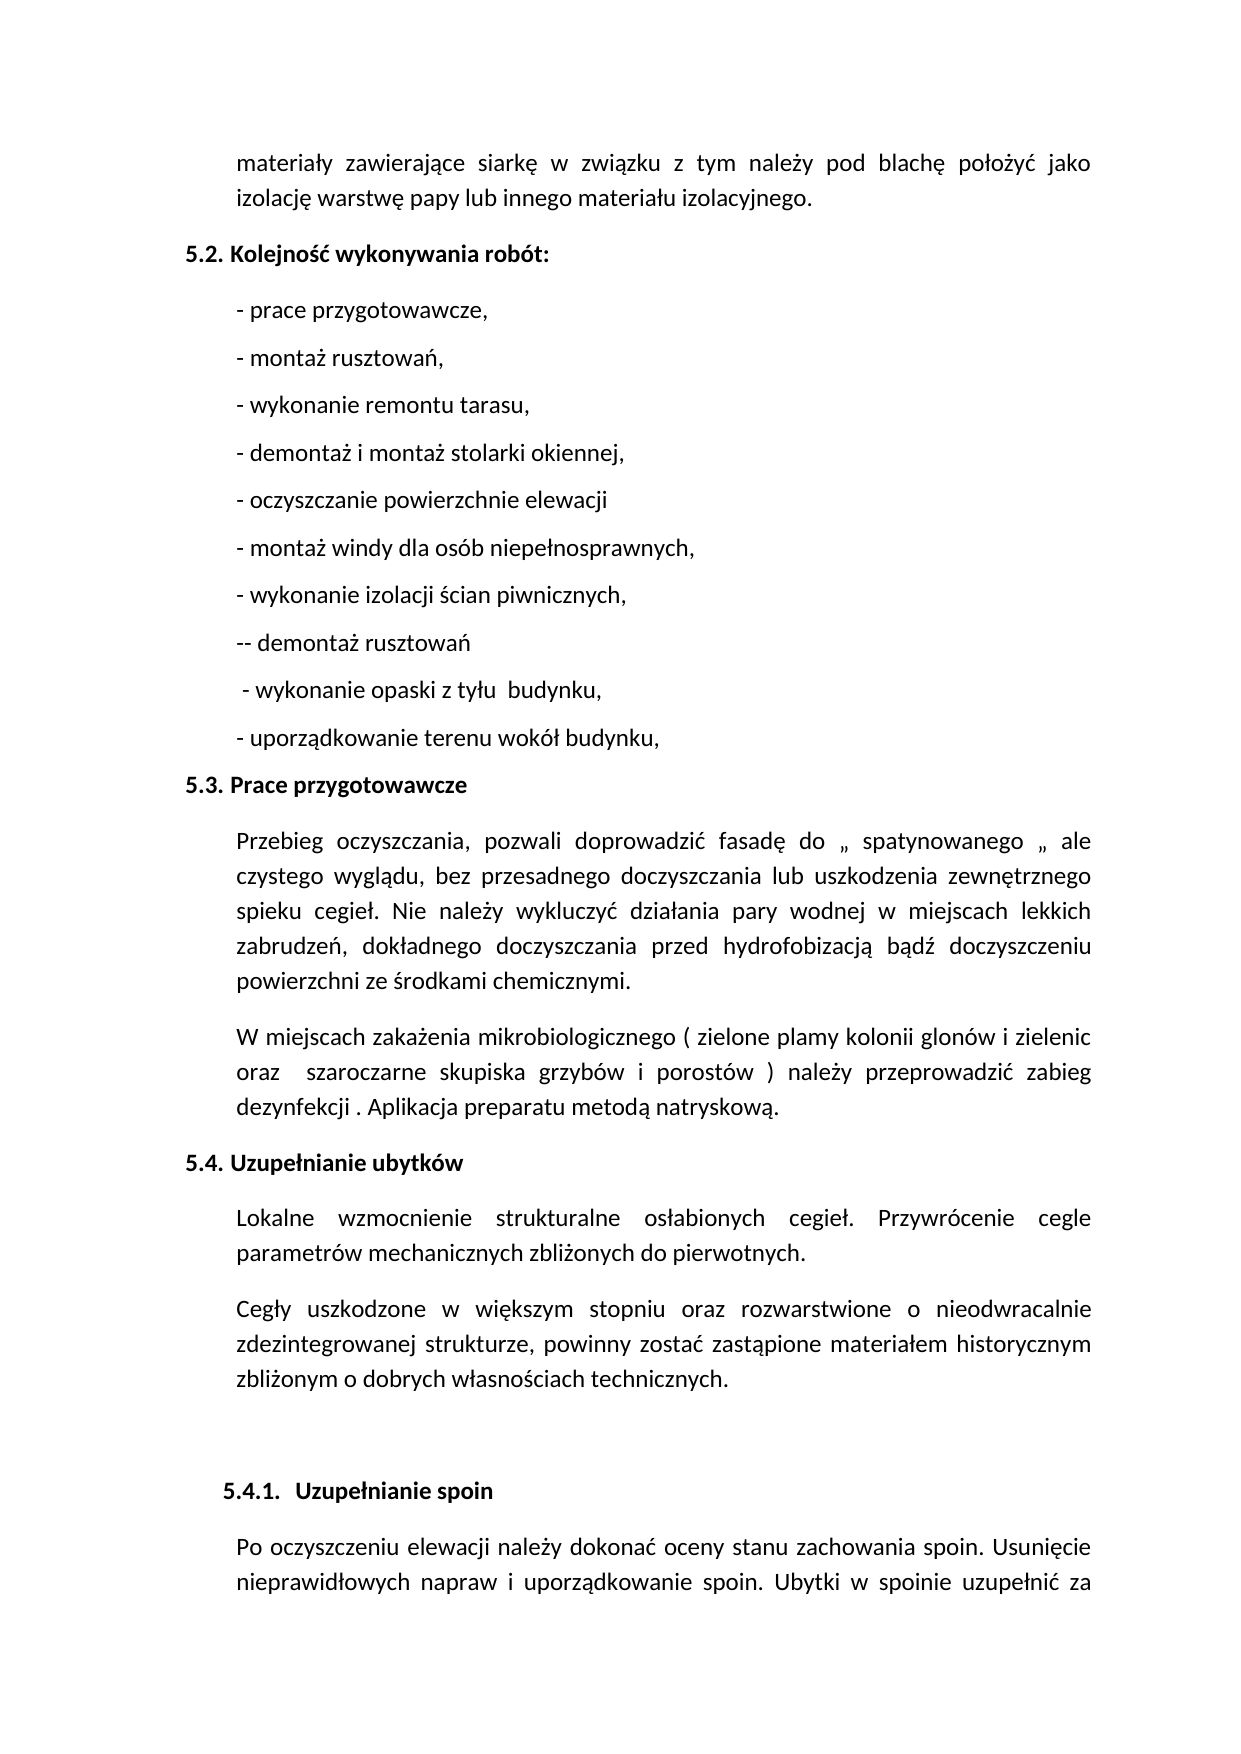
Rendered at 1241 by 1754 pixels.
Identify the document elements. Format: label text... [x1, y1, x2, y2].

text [236, 148, 1093, 213]
text - prace przygotowawcze, [236, 294, 1093, 325]
text Lokalne wzmocnienie strukturalne osłabionych cegieł. Przywrócenie cegle parametrów mechanicznych zbliżonych do pierwotnych. [236, 1203, 1093, 1268]
text - wykonanie izolacji ścian piwnicznych, [236, 579, 1093, 610]
text - montaż rusztowań, [236, 342, 1093, 372]
text Kolejność wykonywania robót: [185, 238, 1093, 269]
text - wykonanie remontu tarasu, [236, 389, 1093, 420]
text - oczyszczanie powierzchnie elewacji [236, 484, 1093, 515]
text W miejscach zakażenia mikrobiologicznego ( zielone plamy kolonii glonów i zielenic oraz szaroczarne skupiska grzybów i porostów ) należy przeprowadzić zabieg dezynfekcji . Aplikacja preparatu metodą natryskową. [236, 1021, 1093, 1121]
text - uporządkowanie terenu wokół budynku, [236, 722, 1093, 752]
text Prace przygotowawcze [185, 769, 1093, 800]
text Cegły uszkodzone w większym stopniu oraz rozwarstwione o nieodwracalnie zdezintegrowanej strukturze, powinny zostać zastąpione materiałem historycznym zbliżonym o dobrych własnościach technicznych. [236, 1293, 1093, 1394]
text - montaż windy dla osób niepełnosprawnych, [236, 532, 1093, 562]
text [236, 1531, 1093, 1596]
text Uzupełnianie ubytków [185, 1147, 1093, 1177]
text -- demontaż rusztowań [236, 627, 1093, 657]
text Przebieg oczyszczania, pozwali doprowadzić fasadę do „ spatynowanego „ ale czystego wyglądu, bez przesadnego doczyszczania lub uszkodzenia zewnętrznego spieku cegieł. Nie należy wykluczyć działania pary wodnej w miejscach lekkich zabrudzeń, dokładnego doczyszczania przed hydrofobizacją bądź doczyszczeniu powierzchni ze środkami chemicznymi. [236, 825, 1093, 996]
text - demontaż i montaż stolarki okiennej, [236, 437, 1093, 467]
text Uzupełnianie spoin [223, 1475, 1093, 1506]
text - wykonanie opaski z tyłu budynku, [236, 674, 1093, 705]
